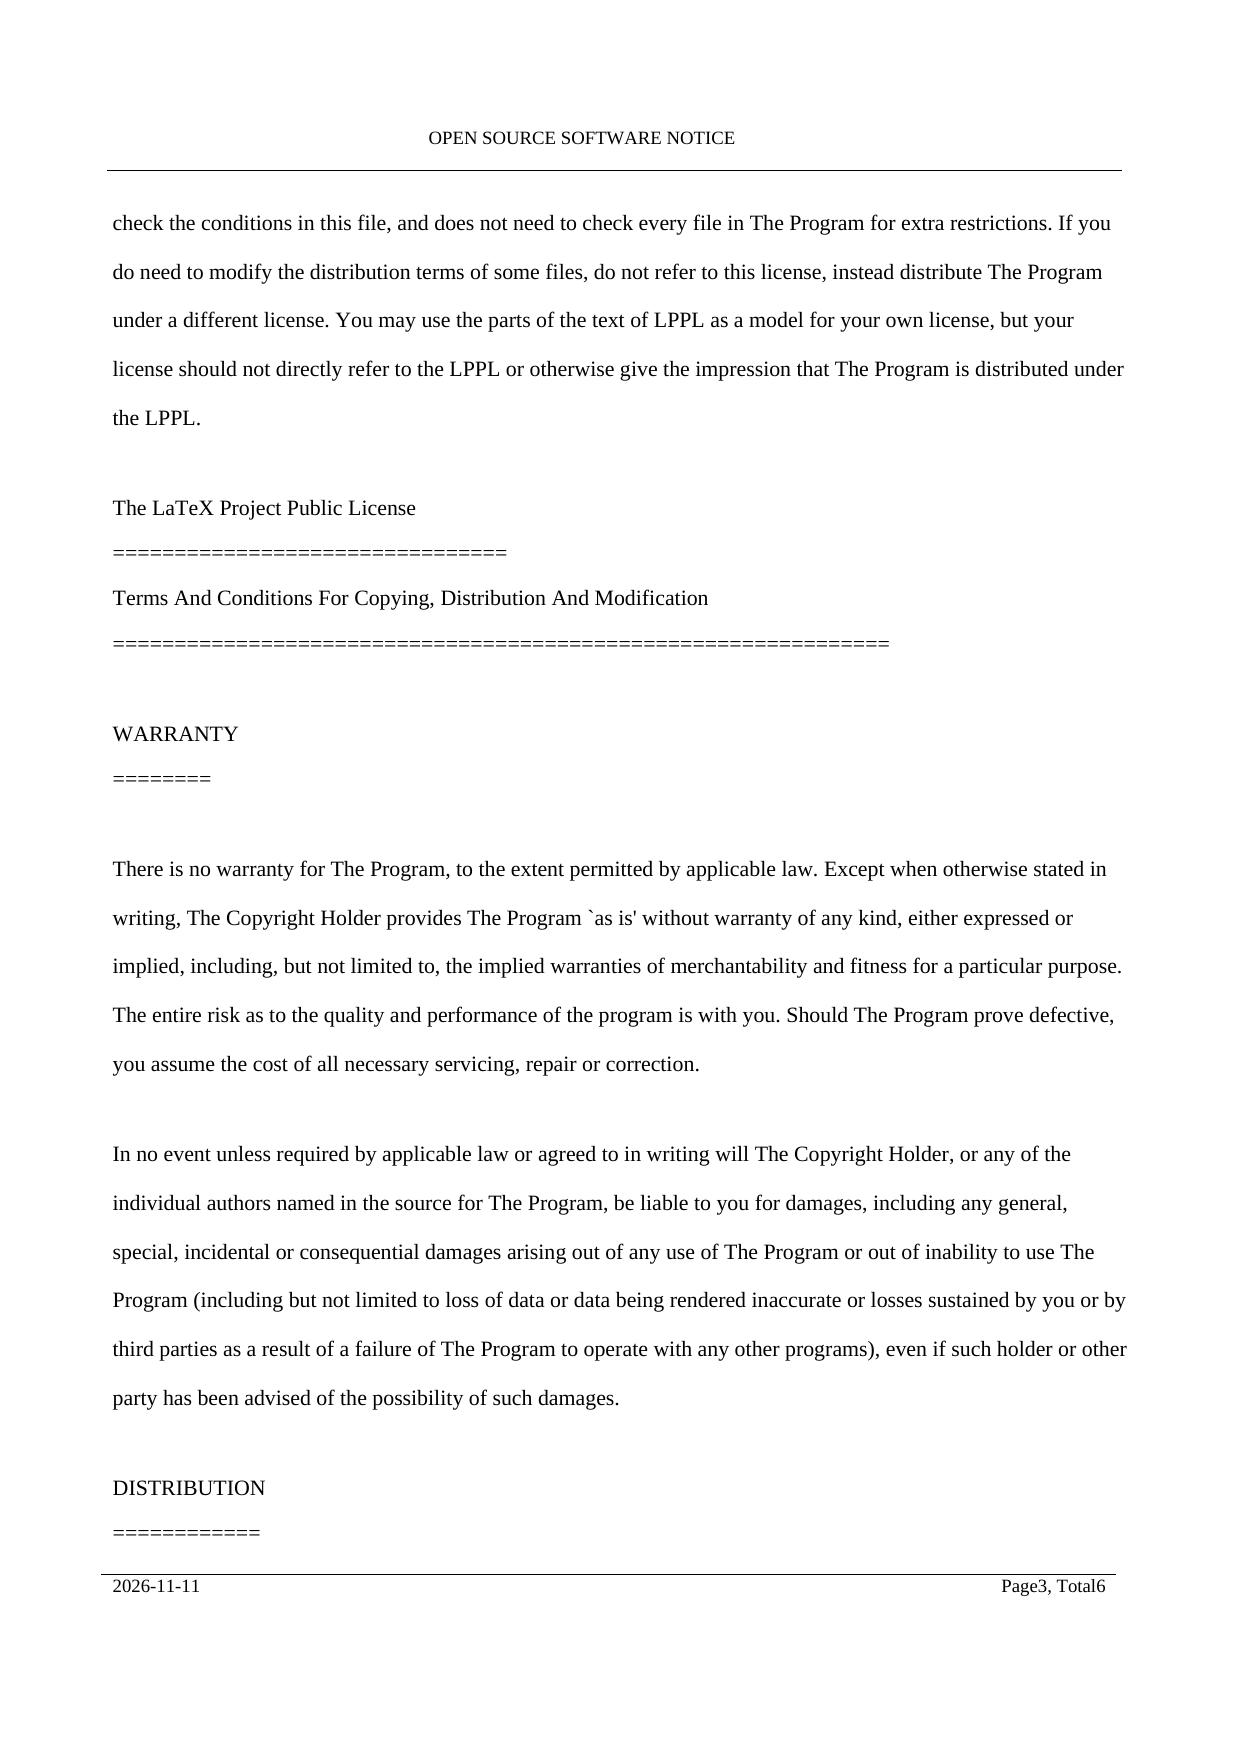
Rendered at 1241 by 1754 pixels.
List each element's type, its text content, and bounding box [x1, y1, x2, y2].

text The LaTeX Project Public License [112, 492, 1128, 524]
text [112, 206, 1128, 434]
text =============================================================== [112, 627, 1128, 659]
text DISTRIBUTION [112, 1472, 1128, 1504]
text ============ [112, 1517, 1128, 1549]
text In no event unless required by applicable law or agreed to in writing will The Copyright Holder, or any of the individual authors named in the source for The Program, be liable to you for damages, including any general, special, incidental or consequential damages arising out of any use of The Program or out of inability to use The Program (including but not limited to loss of data or data being rendered inaccurate or losses sustained by you or by third parties as a result of a failure of The Program to operate with any other programs), even if such holder or other party has been advised of the possibility of such damages. [112, 1138, 1128, 1414]
text Terms And Conditions For Copying, Distribution And Modification [112, 582, 1128, 614]
text ================================ [112, 537, 1128, 569]
text WARRANTY [112, 717, 1128, 749]
text ======== [112, 762, 1128, 795]
text There is no warranty for The Program, to the extent permitted by applicable law. Except when otherwise stated in writing, The Copyright Holder provides The Program `as is' without warranty of any kind, either expressed or implied, including, but not limited to, the implied warranties of merchantability and fitness for a particular purpose. The entire risk as to the quality and performance of the program is with you. Should The Program prove defective, you assume the cost of all necessary servicing, repair or correction. [112, 852, 1128, 1080]
